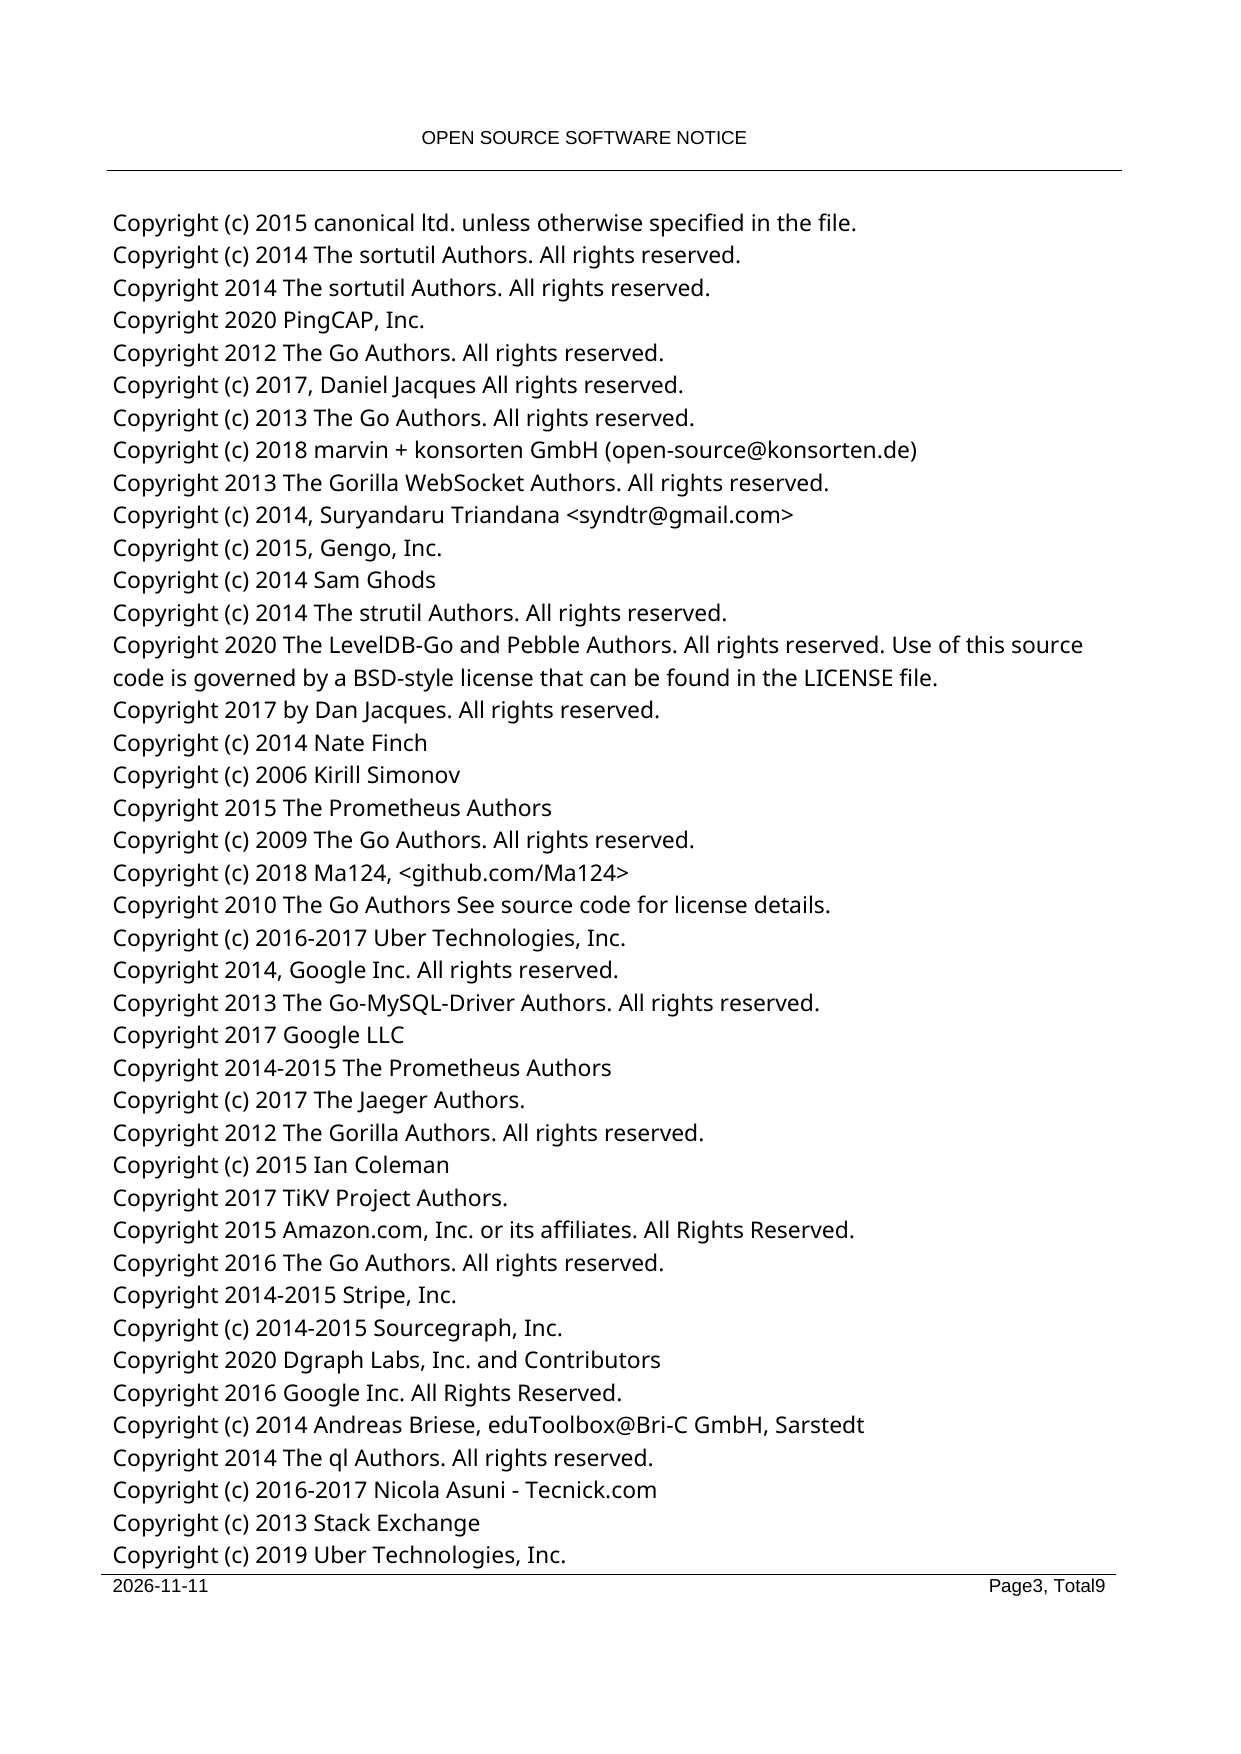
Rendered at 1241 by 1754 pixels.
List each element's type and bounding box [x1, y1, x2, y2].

text [112, 206, 1128, 1571]
